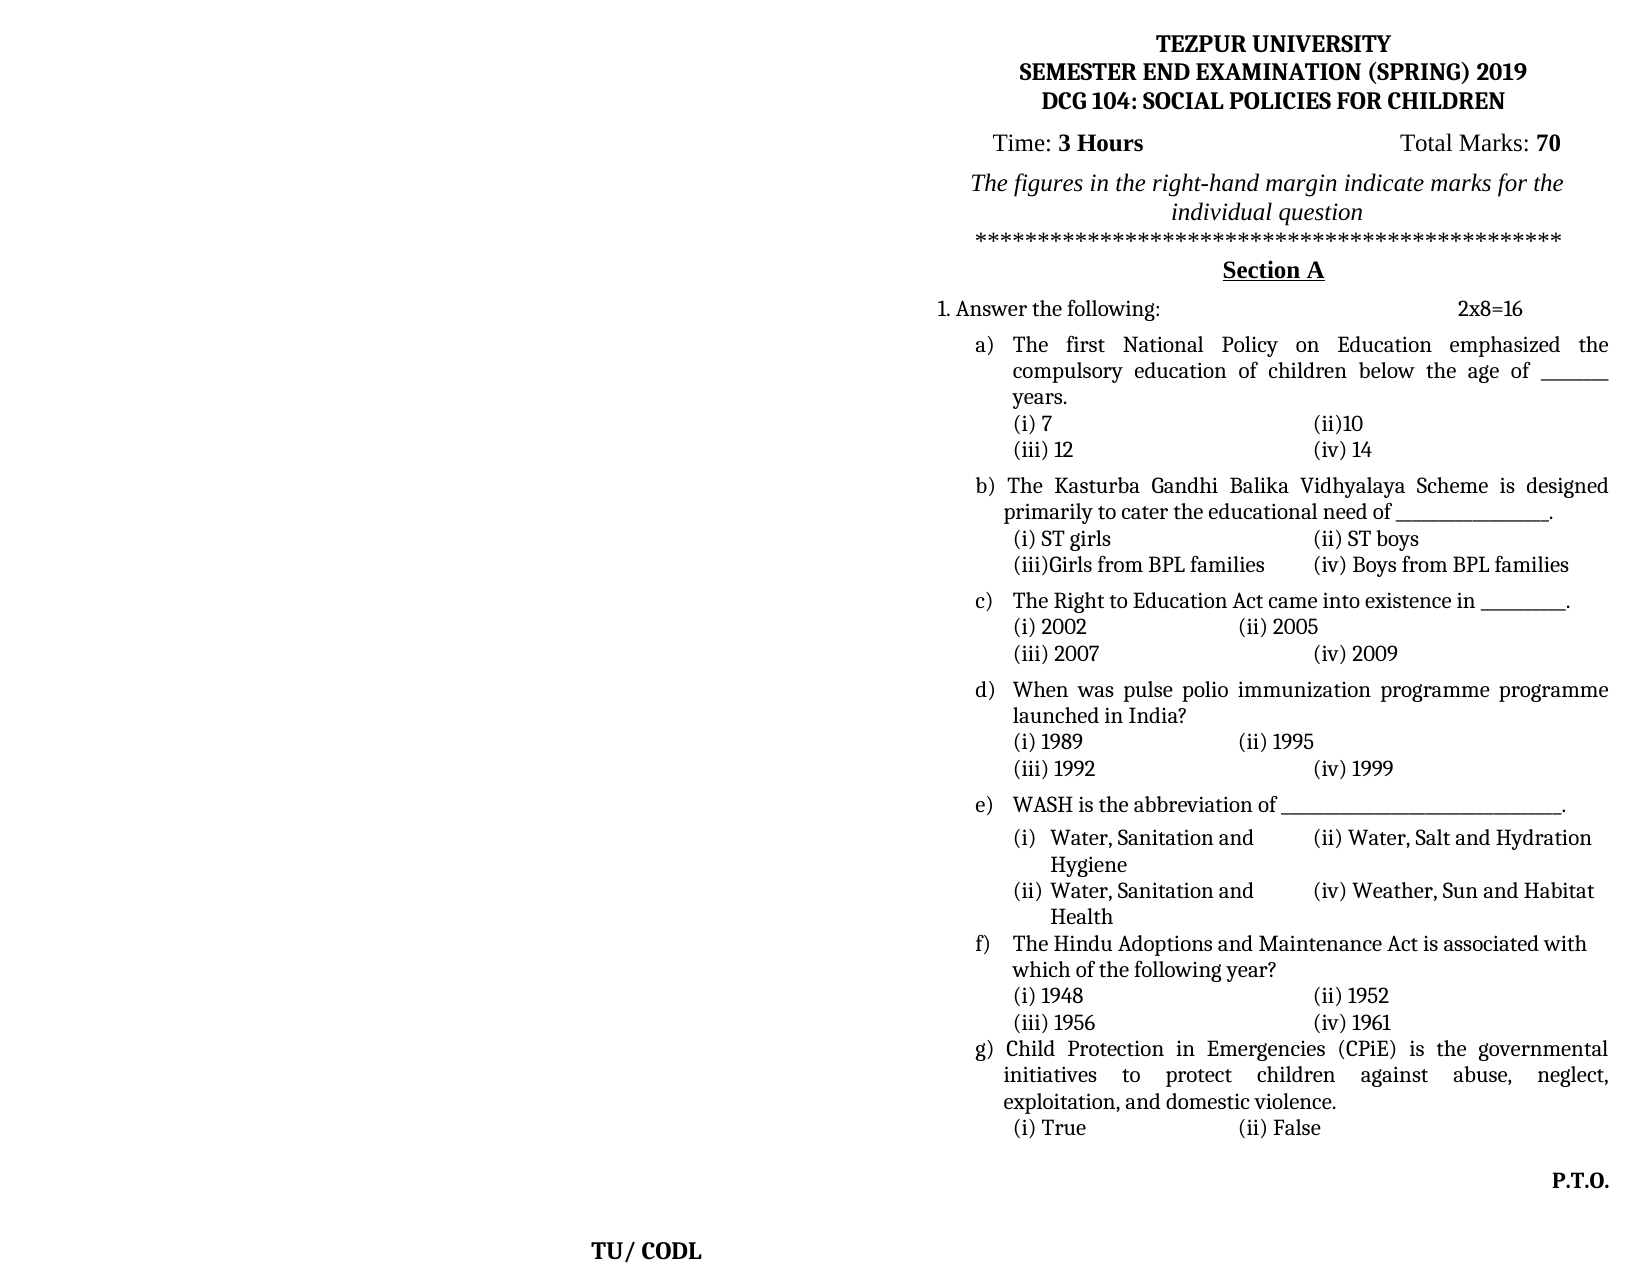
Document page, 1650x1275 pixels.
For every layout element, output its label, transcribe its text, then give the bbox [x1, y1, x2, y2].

text 1. Answer the following: 2x8=16 [938, 296, 1609, 322]
text (iii) 1956 (iv) 1961 [938, 1009, 1609, 1036]
text SEMESTER END EXAMINATION (SPRING) 2019 [938, 58, 1609, 87]
text (iii) 12 (iv) 14 [1013, 437, 1609, 463]
text (i) 1948 (ii) 1952 [938, 983, 1609, 1009]
text b) The Kasturba Gandhi Balika Vidhyalaya Scheme is designed primarily to cater the educational need of __________________. [975, 473, 1609, 526]
text *********************************************** [967, 226, 1567, 255]
text (iii)Girls from BPL families (iv) Boys from BPL families [1013, 552, 1609, 578]
text TU/ CODL [29, 1237, 701, 1266]
text Time: 3 Hours Total Marks: 70 [967, 128, 1609, 157]
text TEZPUR UNIVERSITY [938, 29, 1609, 58]
text Hygiene [1050, 851, 1609, 878]
text (i) 2002 (ii) 2005 [1013, 614, 1609, 641]
text (iii) 1992 (iv) 1999 [1013, 756, 1609, 782]
list WASH is the abbreviation of _________________________________. [975, 791, 1609, 818]
text (i) ST girls (ii) ST boys [1013, 526, 1609, 552]
text (i) 7 (ii)10 [1013, 411, 1609, 437]
list The Hindu Adoptions and Maintenance Act is associated with which of the following year? [975, 930, 1609, 983]
text DCG 104: SOCIAL POLICIES FOR CHILDREN [938, 87, 1609, 116]
text P.T.O. [938, 1168, 1609, 1194]
list Water, Sanitation and (ii) Water, Salt and Hydration [1013, 825, 1609, 851]
list The first National Policy on Education emphasized the compulsory education of children below the age of ________ years. [975, 331, 1609, 411]
text (i) True (ii) False [938, 1115, 1609, 1141]
text Section A [938, 255, 1609, 283]
text The figures in the right-hand margin indicate marks for the individual question [967, 168, 1567, 226]
list When was pulse polio immunization programme programme launched in India? [975, 676, 1609, 729]
text (iii) 2007 (iv) 2009 [1013, 641, 1609, 667]
text Health [1050, 904, 1609, 930]
list The Right to Education Act came into existence in __________. [975, 588, 1609, 614]
list Water, Sanitation and (iv) Weather, Sun and Habitat [1013, 878, 1609, 904]
text (i) 1989 (ii) 1995 [1013, 729, 1609, 756]
text g) Child Protection in Emergencies (CPiE) is the governmental initiatives to protect children against abuse, neglect, exploitation, and domestic violence. [975, 1036, 1609, 1115]
